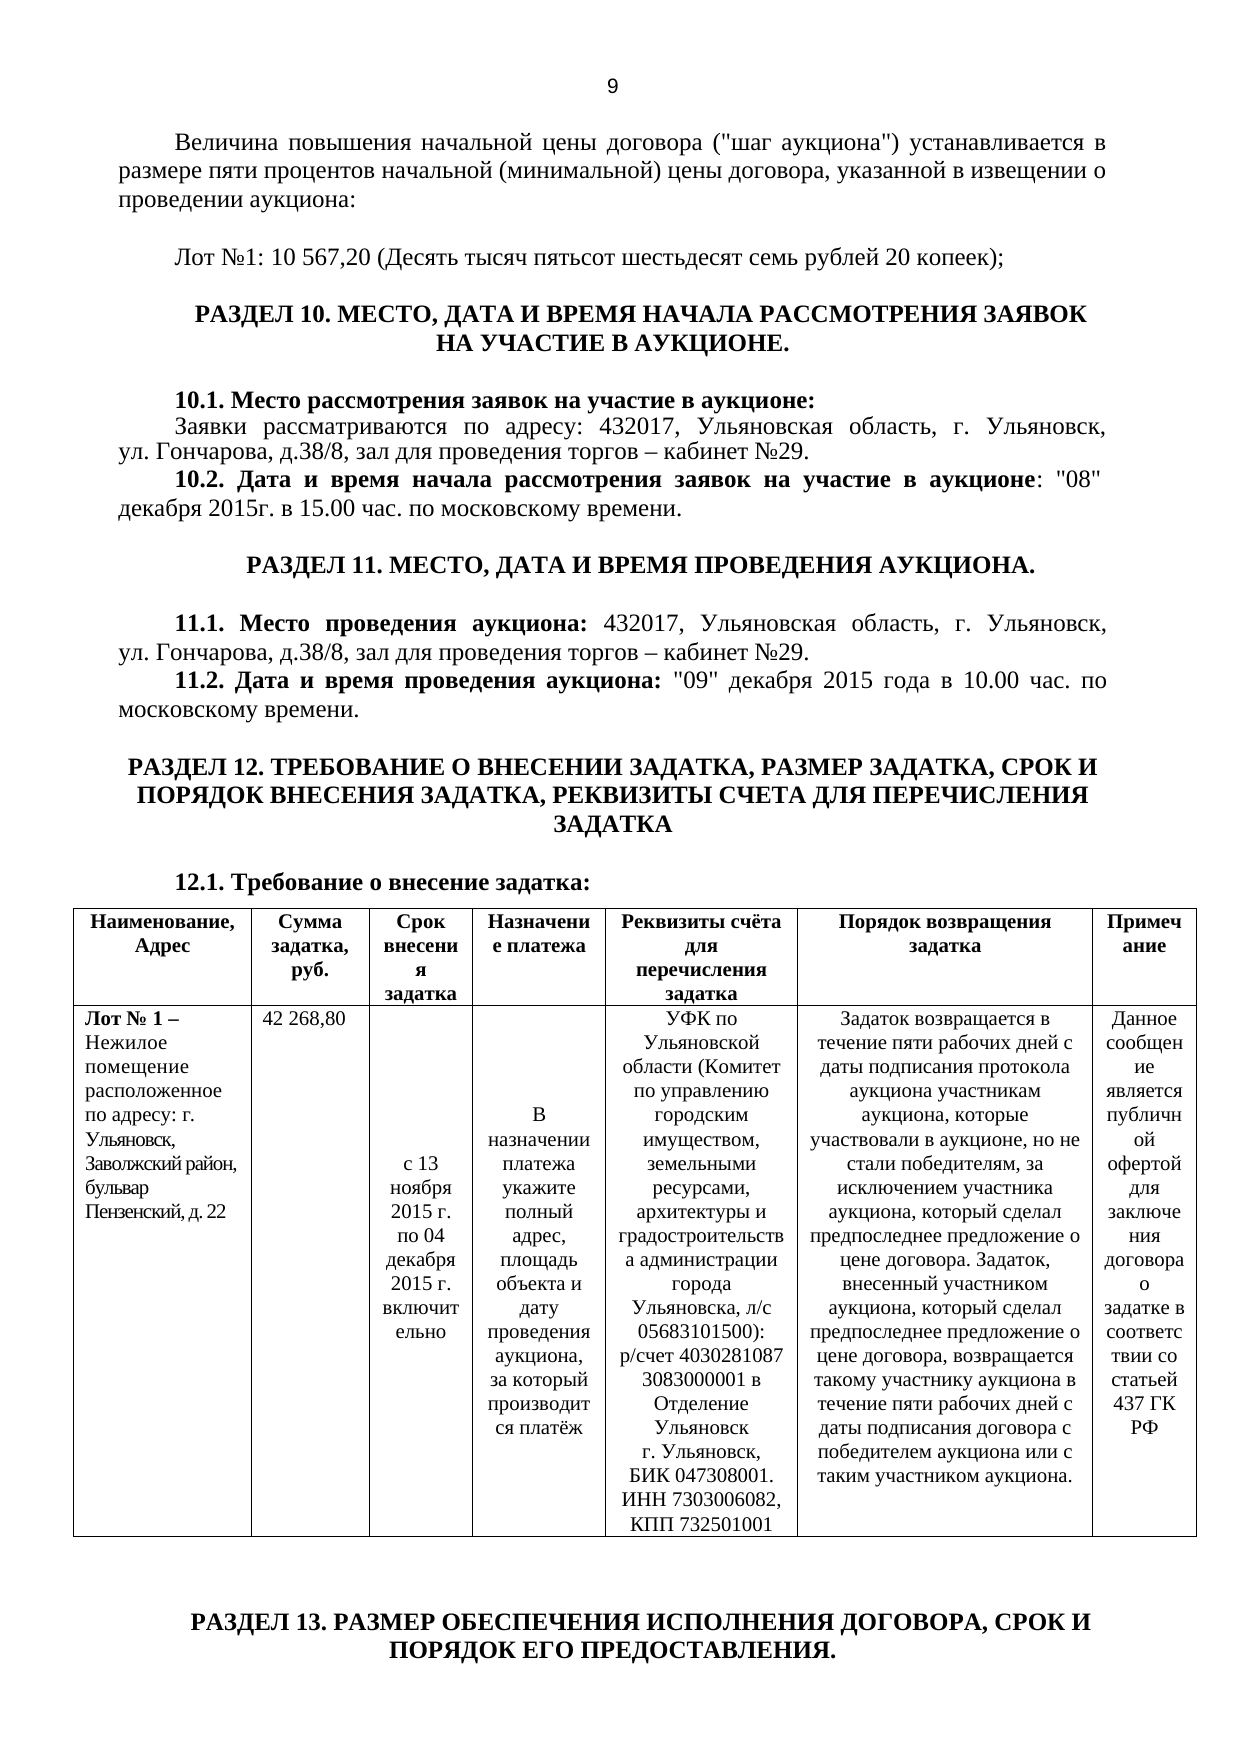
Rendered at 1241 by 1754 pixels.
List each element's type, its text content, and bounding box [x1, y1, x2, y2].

text 10.2. Дата и время начала рассмотрения заявок на участие в аукционе: "08" декабря 2015г. в 15.00 час. по московскому времени. [118, 464, 1107, 522]
text Величина повышения начальной цены договора ("шаг аукциона") устанавливается в размере пяти процентов начальной (минимальной) цены договора, указанной в извещении о проведении аукциона: [118, 127, 1107, 213]
text Раздел 11. Место, дата и время проведения аукциона. [118, 550, 1107, 579]
table_cell с 13 ноября 2015 г. по 04 декабря 2015 г. включительно [370, 1006, 472, 1536]
text Раздел 12. Требование о внесении задатка, размер задатка, срок и порядок внесения задатка, реквизиты счета для перечисления задатка [118, 752, 1107, 838]
table_cell УФК по Ульяновской области (Комитет по управлению городским имуществом, земельными ресурсами, архитектуры и градостроительства администрации города Ульяновска, л/с 05683101500): р/счет 40302810873083000001 в Отделение Ульяновск г. Ульяновск, БИК 047308001. ИНН 7303006082, КПП 732501001 [606, 1006, 797, 1536]
text 10.1. Место рассмотрения заявок на участие в аукционе: [118, 385, 1107, 414]
table_cell Лот № 1 – Нежилое помещение расположенное по адресу: г. Ульяновск, Заволжский район, бульвар Пензенский, д. 22 [74, 1006, 251, 1536]
table_cell Данное сообщение является публичной офертой для заключения договора о задатке в соответствии со статьей 437 ГК РФ [1093, 1006, 1196, 1536]
table_cell В назначении платежа укажите полный адрес, площадь объекта и дату проведения аукциона, за который производится платёж [473, 1006, 605, 1536]
table_header Срок внесения задатка [370, 909, 472, 1005]
text Раздел 10. Место, дата и время начала рассмотрения заявок на участие в аукционе. [118, 299, 1107, 357]
table_header Назначение платежа [473, 909, 605, 1005]
table_header Сумма задатка, руб. [252, 909, 369, 1005]
text Лот №1: 10 567,20 (Десять тысяч пятьсот шестьдесят семь рублей 20 копеек); [118, 242, 1107, 270]
table_header Порядок возвращения задатка [798, 909, 1092, 1005]
text 11.2. Дата и время проведения аукциона: "09" декабря 2015 года в 10.00 час. по московскому времени. [118, 665, 1107, 723]
table_header Примечание [1093, 909, 1196, 1005]
list 12.1. Требование о внесение задатка: [118, 867, 1107, 895]
table_header Реквизиты счёта для перечисления задатка [606, 909, 797, 1005]
text 11.1. Место проведения аукциона: 432017, Ульяновская область, г. Ульяновск, ул. Гончарова, д.38/8, зал для проведения торгов – кабинет №29. [118, 608, 1107, 665]
table_cell 42 268,80 [252, 1006, 369, 1536]
text Заявки рассматриваются по адресу: 432017, Ульяновская область, г. Ульяновск, ул. Гончарова, д.38/8, зал для проведения торгов – кабинет №29. [118, 414, 1107, 464]
table_cell Задаток возвращается в течение пяти рабочих дней с даты подписания протокола аукциона участникам аукциона, которые участвовали в аукционе, но не стали победителям, за исключением участника аукциона, который сделал предпоследнее предложение о цене договора. Задаток, внесенный участником аукциона, который сделал предпоследнее предложение о цене договора, возвращается такому участнику аукциона в течение пяти рабочих дней с даты подписания договора с победителем аукциона или с таким участником аукциона. [798, 1006, 1092, 1536]
text Раздел 13. Размер обеспечения исполнения договора, срок и порядок его предоставления. [118, 1607, 1107, 1664]
table_header Наименование, Адрес [74, 909, 251, 1005]
